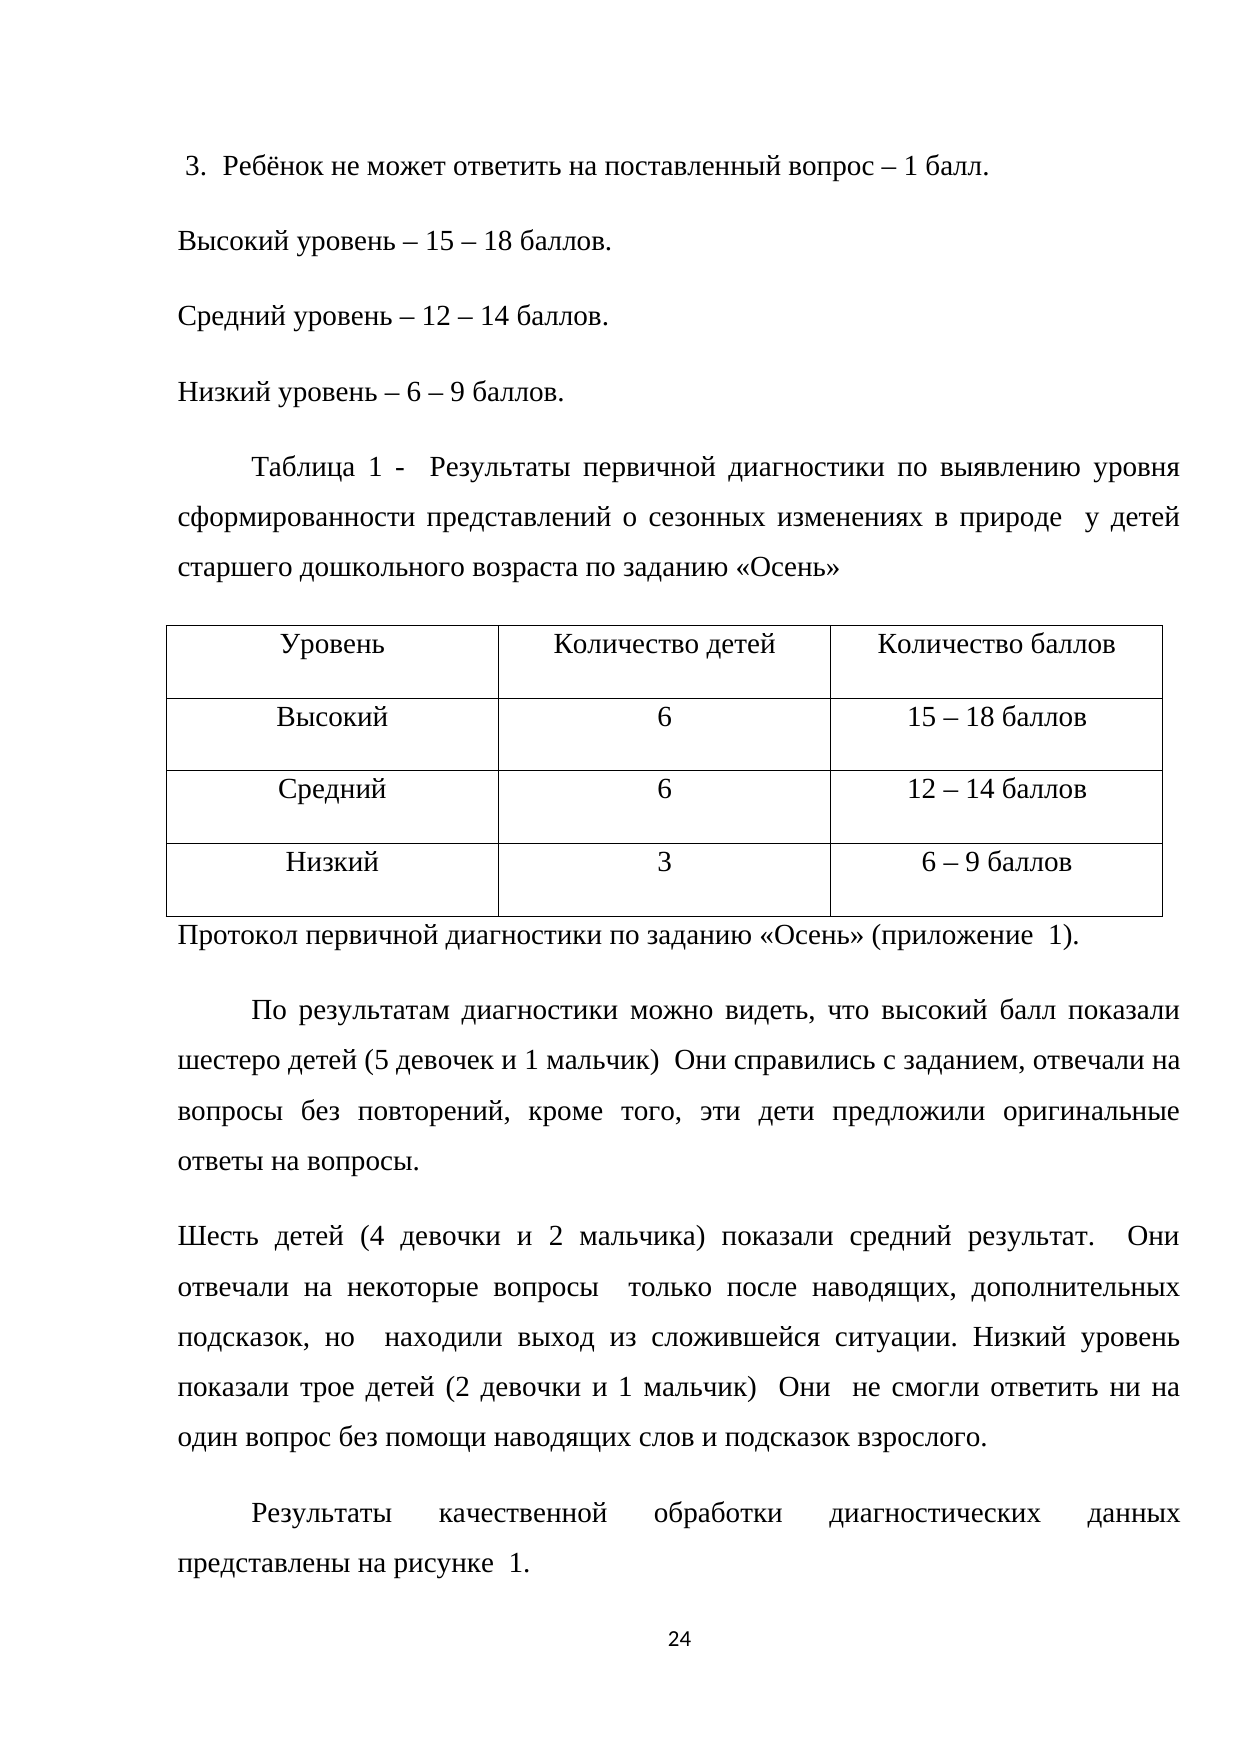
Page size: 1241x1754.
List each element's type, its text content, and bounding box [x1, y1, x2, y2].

table_header Количество детей [499, 626, 830, 698]
table_cell Высокий [167, 699, 498, 770]
table_cell 15 – 18 баллов [831, 699, 1162, 770]
table_cell Средний [167, 771, 498, 843]
text Протокол первичной диагностики по заданию «Осень» (приложение 1). [177, 917, 1181, 950]
table_cell 12 – 14 баллов [831, 771, 1162, 843]
list Ребёнок не может ответить на поставленный вопрос – 1 балл. [185, 148, 1181, 181]
table_cell 6 [499, 699, 830, 770]
text Результаты качественной обработки диагностических данных представлены на рисунке 1. [177, 1495, 1181, 1579]
text Средний уровень – 12 – 14 баллов. [177, 298, 1181, 332]
table_header Уровень [167, 626, 498, 698]
text Шесть детей (4 девочки и 2 мальчика) показали средний результат. Они отвечали на некоторые вопросы только после наводящих, дополнительных подсказок, но находили выход из сложившейся ситуации. Низкий уровень показали трое детей (2 девочки и 1 мальчик) Они не смогли ответить ни на один вопрос без помощи наводящих слов и подсказок взрослого. [177, 1218, 1181, 1453]
table_cell 6 – 9 баллов [831, 844, 1162, 916]
table_cell 6 [499, 771, 830, 843]
table_cell Низкий [167, 844, 498, 916]
table_cell 3 [499, 844, 830, 916]
text Низкий уровень – 6 – 9 баллов. [177, 374, 1181, 407]
text Высокий уровень – 15 – 18 баллов. [177, 223, 1181, 257]
text Таблица 1 - Результаты первичной диагностики по выявлению уровня сформированности представлений о сезонных изменениях в природе у детей старшего дошкольного возраста по заданию «Осень» [177, 449, 1181, 583]
table_header Количество баллов [831, 626, 1162, 698]
text По результатам диагностики можно видеть, что высокий балл показали шестеро детей (5 девочек и 1 мальчик) Они справились с заданием, отвечали на вопросы без повторений, кроме того, эти дети предложили оригинальные ответы на вопросы. [177, 992, 1181, 1177]
